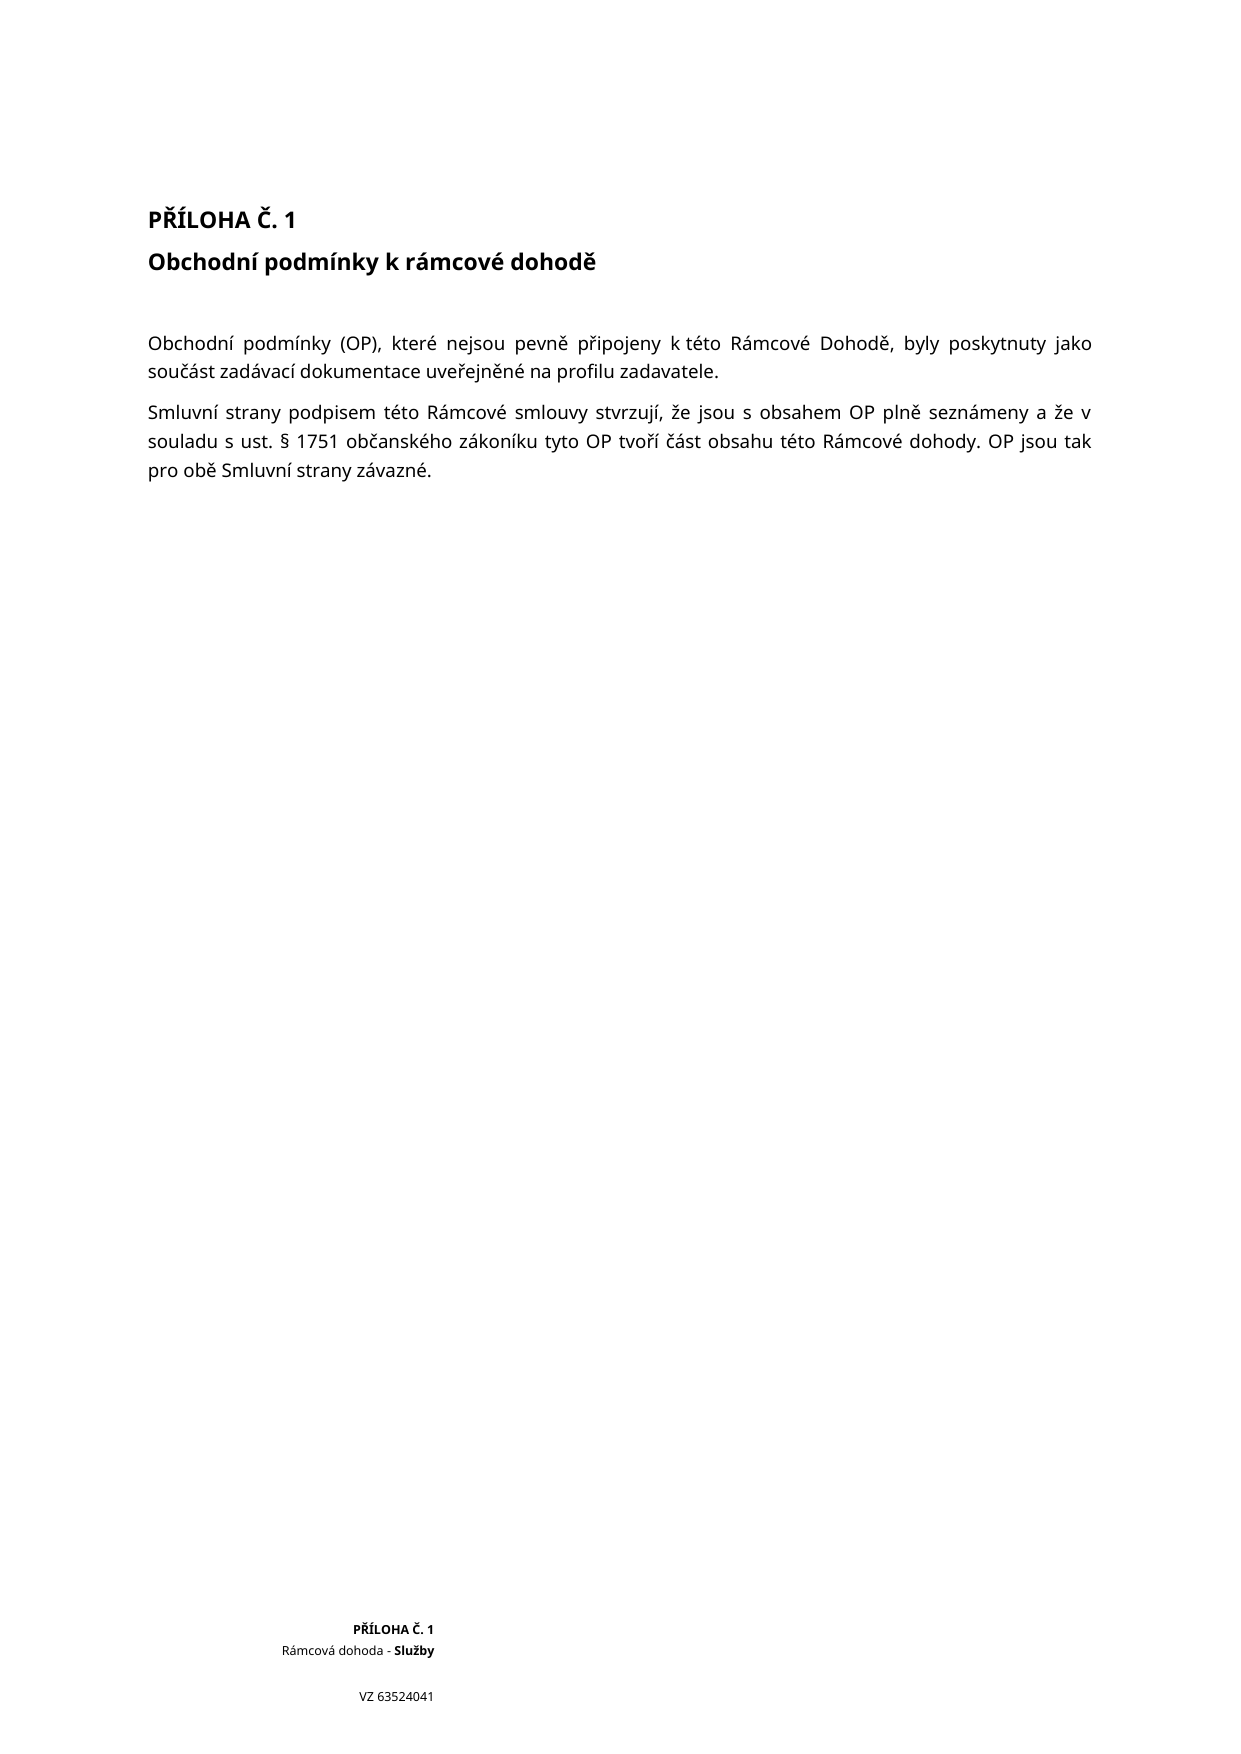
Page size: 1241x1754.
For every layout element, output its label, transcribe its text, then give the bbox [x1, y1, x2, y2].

text Obchodní podmínky (OP), které nejsou pevně připojeny k této Rámcové Dohodě, byly poskytnuty jako součást zadávací dokumentace uveřejněné na profilu zadavatele. [148, 331, 1093, 384]
text Obchodní podmínky k rámcové dohodě [148, 247, 1093, 276]
text Příloha č. 1 [148, 206, 1093, 235]
text Smluvní strany podpisem této Rámcové smlouvy stvrzují, že jsou s obsahem OP plně seznámeny a že v souladu s ust. § 1751 občanského zákoníku tyto OP tvoří část obsahu této Rámcové dohody. OP jsou tak pro obě Smluvní strany závazné. [148, 399, 1093, 483]
